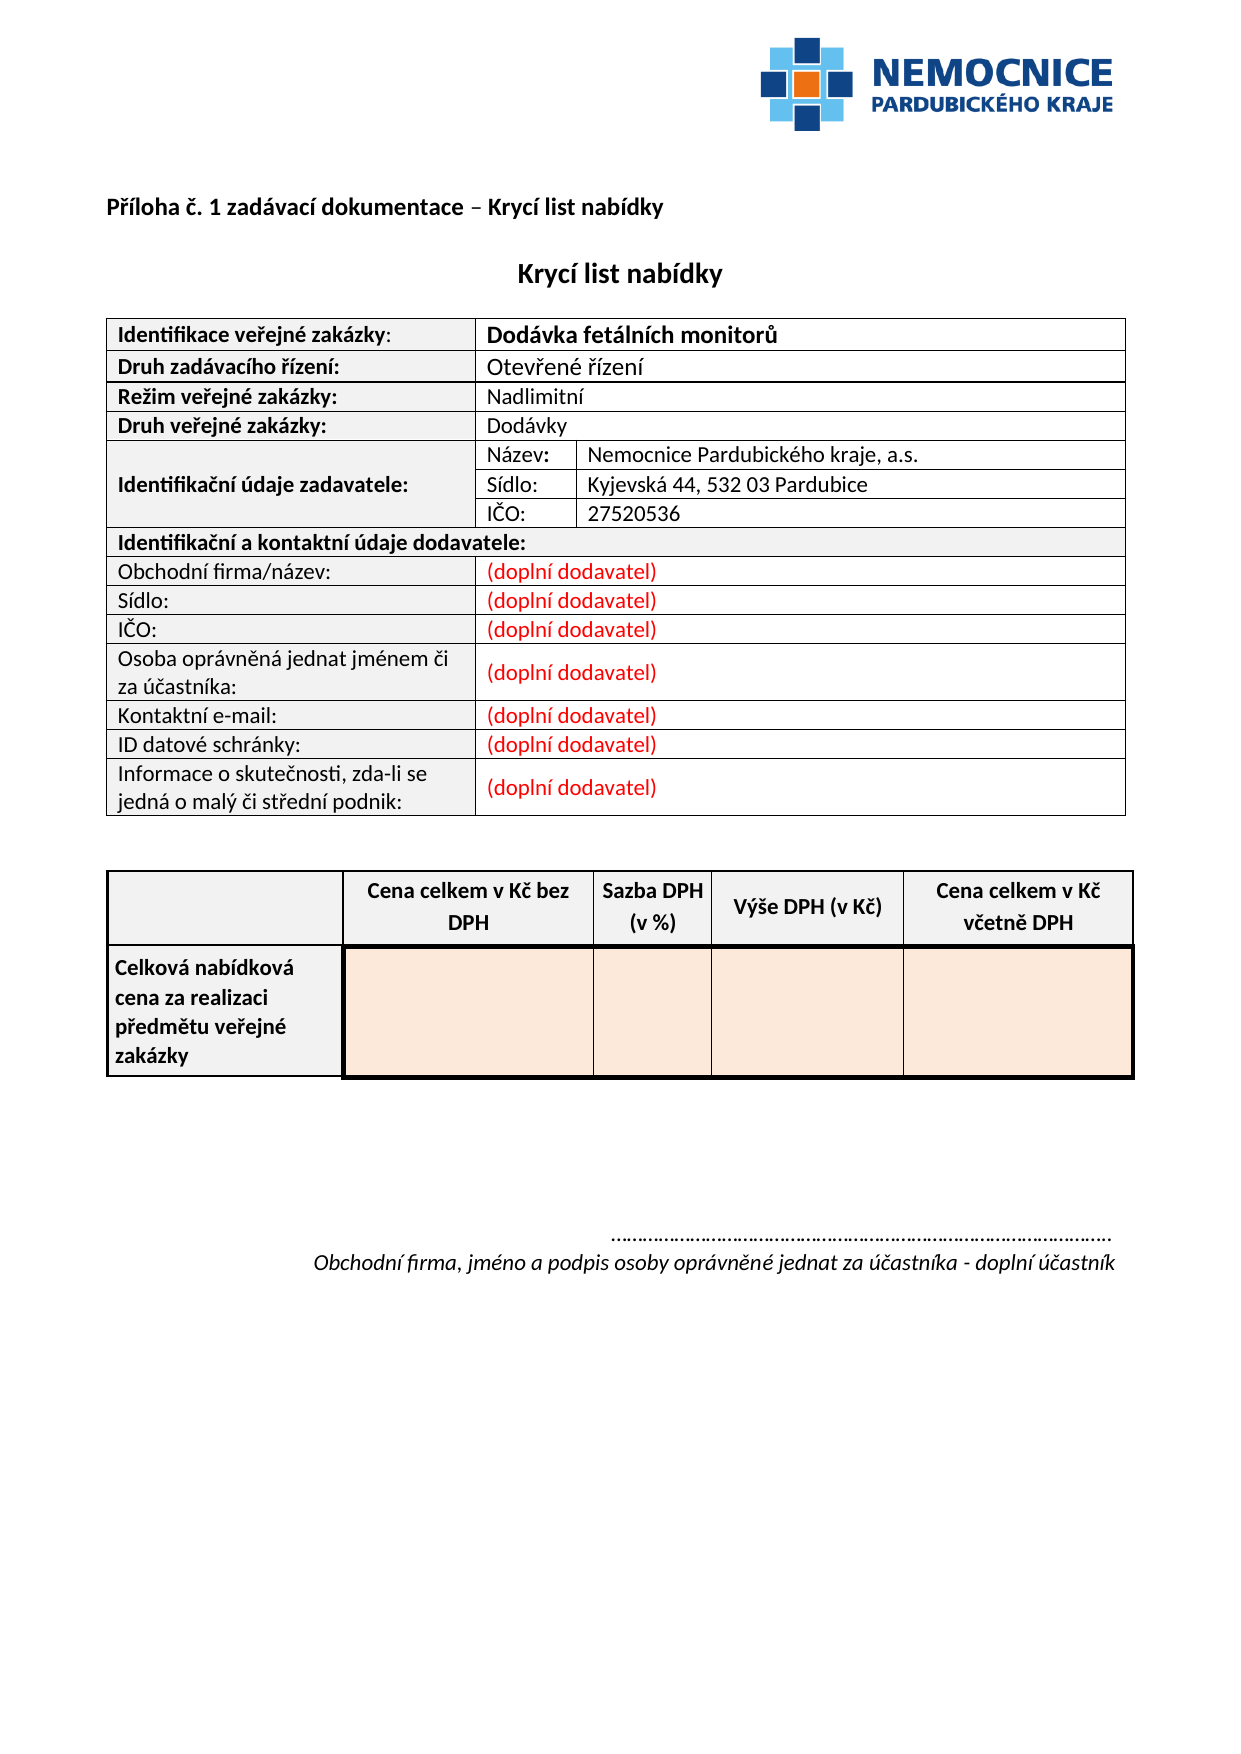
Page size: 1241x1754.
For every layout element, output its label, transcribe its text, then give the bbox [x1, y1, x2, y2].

table_cell (doplní dodavatel) [476, 615, 1125, 643]
picture [759, 37, 1113, 132]
text Příloha č. 1 zadávací dokumentace – Krycí list nabídky [106, 191, 1134, 222]
table_cell [346, 949, 593, 1075]
text Obchodní firma, jméno a podpis osoby oprávněné jednat za účastníka - doplní účastník [106, 1248, 1134, 1276]
table_cell Dodávky [476, 412, 1125, 439]
table_cell (doplní dodavatel) [476, 586, 1125, 614]
table_cell (doplní dodavatel) [476, 644, 1125, 700]
table_cell Identifikační a kontaktní údaje dodavatele: [107, 528, 1125, 556]
table_cell Celková nabídková cena za realizaci předmětu veřejné zakázky [109, 946, 341, 1075]
table_cell Sídlo: [107, 586, 475, 614]
table_cell Informace o skutečnosti, zda-li se jedná o malý či střední podnik: [107, 759, 475, 815]
text ………………………………………………………………………………….. [106, 1219, 1134, 1248]
table_cell Režim veřejné zakázky: [107, 383, 475, 411]
table_cell [594, 949, 711, 1075]
table_cell 27520536 [577, 499, 1125, 527]
table_cell (doplní dodavatel) [476, 701, 1125, 729]
table_cell (doplní dodavatel) [476, 730, 1125, 758]
table_cell ID datové schránky: [107, 730, 475, 758]
table_cell (doplní dodavatel) [476, 557, 1125, 585]
table_cell Druh zadávacího řízení: [107, 351, 475, 381]
table_cell IČO: [107, 615, 475, 643]
table_header Cena celkem v Kč včetně DPH [904, 872, 1132, 944]
table_header Identifikace veřejné zakázky: [107, 319, 475, 350]
table_cell Sídlo: [476, 470, 576, 498]
table_header Cena celkem v Kč bez DPH [344, 872, 593, 944]
table_cell [712, 949, 903, 1075]
table_cell Nemocnice Pardubického kraje, a.s. [577, 441, 1125, 469]
table_header Sazba DPH (v %) [594, 872, 711, 944]
table_cell Kontaktní e-mail: [107, 701, 475, 729]
table_cell Obchodní firma/název: [107, 557, 475, 585]
table_cell Nadlimitní [476, 383, 1125, 411]
table_cell Identifikační údaje zadavatele: [107, 441, 475, 527]
table_cell [904, 949, 1131, 1075]
table_cell IČO: [476, 499, 576, 527]
table_cell Kyjevská 44, 532 03 Pardubice [577, 470, 1125, 498]
table_header Výše DPH (v Kč) [712, 872, 903, 944]
table_cell Druh veřejné zakázky: [107, 412, 475, 439]
table_cell Otevřené řízení [476, 351, 1125, 381]
table_cell (doplní dodavatel) [476, 759, 1125, 815]
text Krycí list nabídky [106, 255, 1134, 290]
table_header [109, 872, 342, 944]
table_cell Osoba oprávněná jednat jménem či za účastníka: [107, 644, 475, 700]
table_cell Název: [476, 441, 576, 469]
table_header Dodávka fetálních monitorů [476, 319, 1125, 350]
